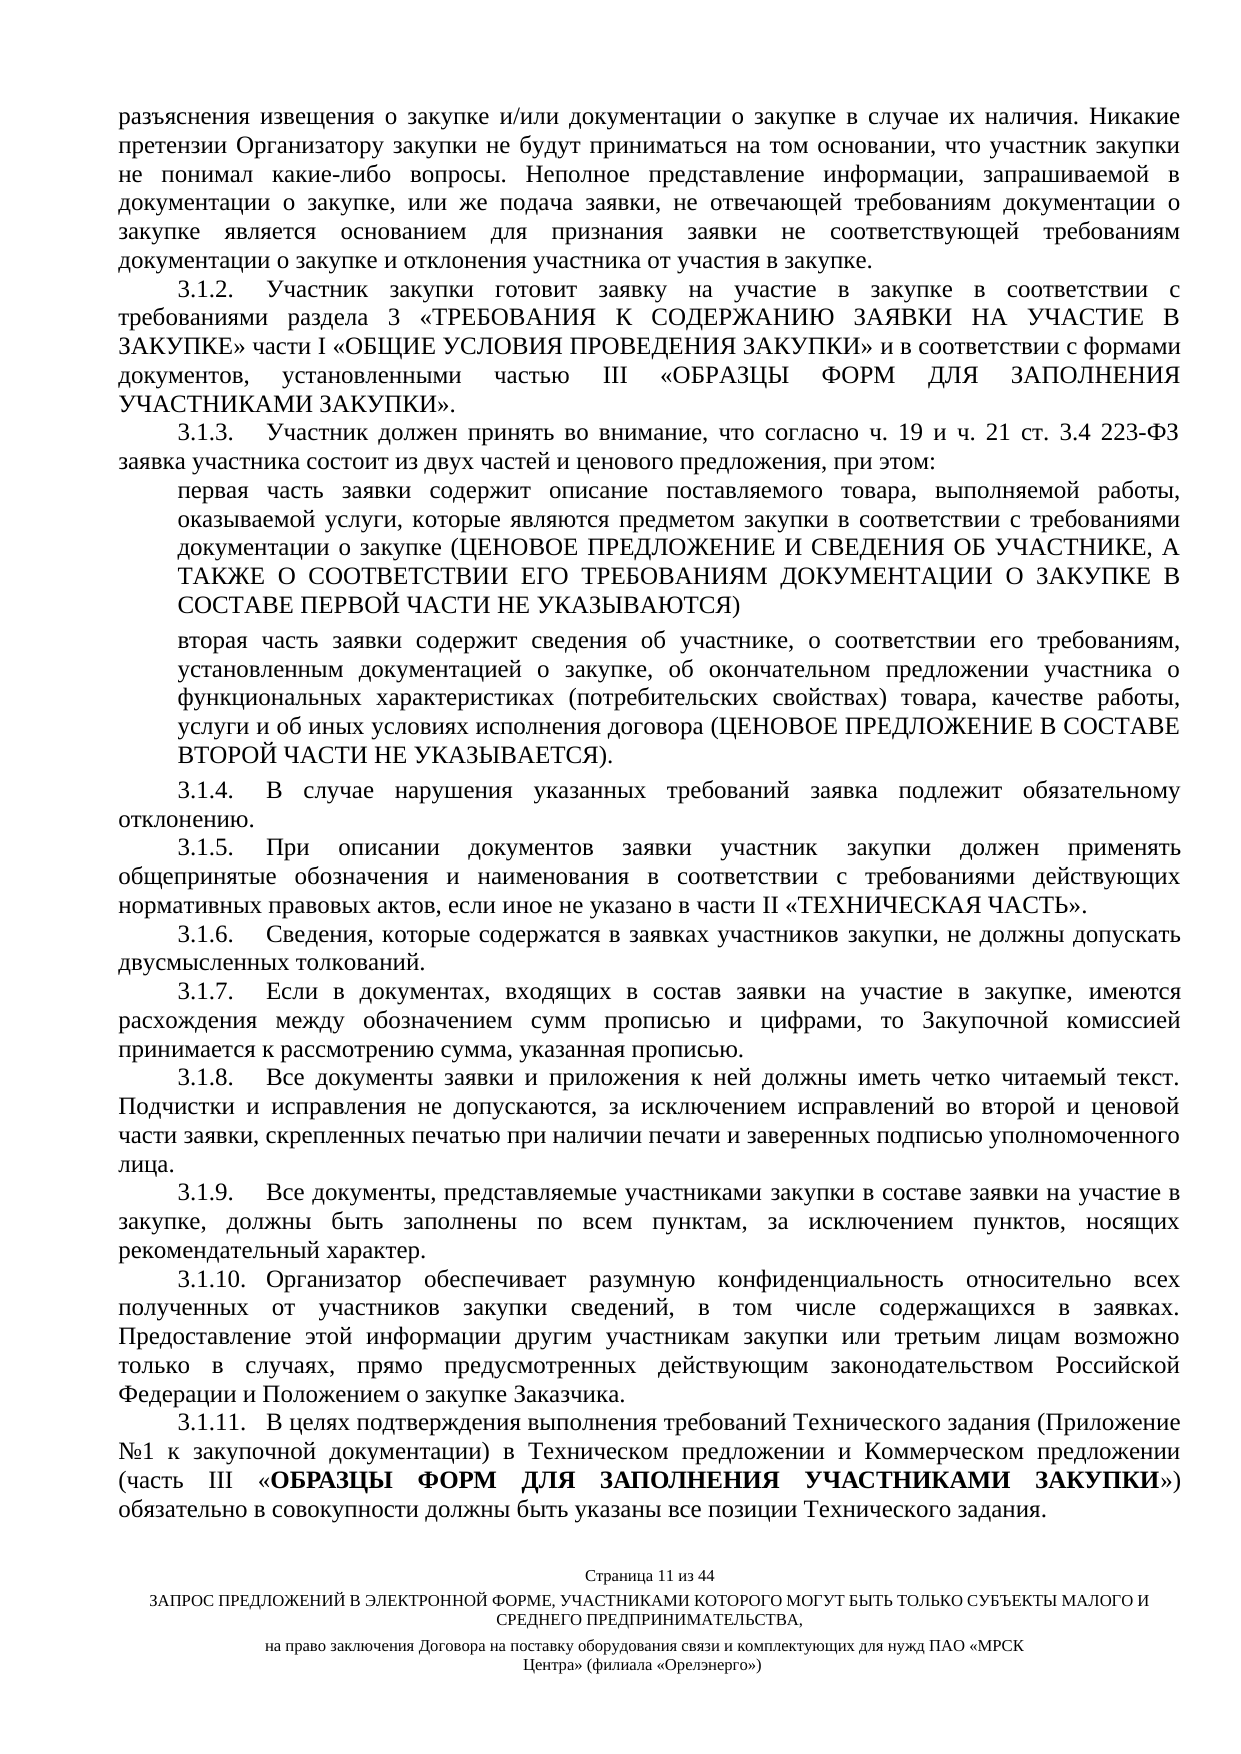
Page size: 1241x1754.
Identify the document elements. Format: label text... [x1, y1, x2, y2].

subtitle Участник должен принять во внимание, что согласно ч. 19 и ч. 21 ст. 3.4 223-ФЗ заявка участника состоит из двух частей и ценового предложения, при этом: [118, 417, 1181, 475]
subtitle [118, 101, 1181, 274]
subtitle Все документы, представляемые участниками закупки в составе заявки на участие в закупке, должны быть заполнены по всем пунктам, за исключением пунктов, носящих рекомендательный характер. [118, 1177, 1181, 1264]
subtitle Если в документах, входящих в состав заявки на участие в закупке, имеются расхождения между обозначением сумм прописью и цифрами, то Закупочной комиссией принимается к рассмотрению сумма, указанная прописью. [118, 976, 1181, 1062]
subtitle При описании документов заявки участник закупки должен применять общепринятые обозначения и наименования в соответствии с требованиями действующих нормативных правовых актов, если иное не указано в части II «ТЕХНИЧЕСКАЯ ЧАСТЬ». [118, 832, 1181, 919]
subtitle Участник закупки готовит заявку на участие в закупке в соответствии с требованиями раздела 3 «ТРЕБОВАНИЯ К СОДЕРЖАНИЮ ЗАЯВКИ НА УЧАСТИЕ В ЗАКУПКЕ» части I «ОБЩИЕ УСЛОВИЯ ПРОВЕДЕНИЯ ЗАКУПКИ» и в соответствии с формами документов, установленными частью III «ОБРАЗЦЫ ФОРМ ДЛЯ ЗАПОЛНЕНИЯ УЧАСТНИКАМИ ЗАКУПКИ». [118, 274, 1181, 417]
text вторая часть заявки содержит сведения об участнике, о соответствии его требованиям, установленным документацией о закупке, об окончательном предложении участника о функциональных характеристиках (потребительских свойствах) товара, качестве работы, услуги и об иных условиях исполнения договора (ЦЕНОВОЕ ПРЕДЛОЖЕНИЕ В СОСТАВЕ ВТОРОЙ ЧАСТИ НЕ УКАЗЫВАЕТСЯ). [177, 625, 1181, 769]
subtitle В случае нарушения указанных требований заявка подлежит обязательному отклонению. [118, 775, 1181, 832]
text первая часть заявки содержит описание поставляемого товара, выполняемой работы, оказываемой услуги, которые являются предметом закупки в соответствии с требованиями документации о закупке (ЦЕНОВОЕ ПРЕДЛОЖЕНИЕ И СВЕДЕНИЯ ОБ УЧАСТНИКЕ, А ТАКЖЕ О СООТВЕТСТВИИ ЕГО ТРЕБОВАНИЯМ ДОКУМЕНТАЦИИ О ЗАКУПКЕ В СОСТАВЕ ПЕРВОЙ ЧАСТИ НЕ УКАЗЫВАЮТСЯ) [177, 475, 1181, 619]
subtitle Сведения, которые содержатся в заявках участников закупки, не должны допускать двусмысленных толкований. [118, 919, 1181, 976]
subtitle Организатор обеспечивает разумную конфиденциальность относительно всех полученных от участников закупки сведений, в том числе содержащихся в заявках. Предоставление этой информации другим участникам закупки или третьим лицам возможно только в случаях, прямо предусмотренных действующим законодательством Российской Федерации и Положением о закупке Заказчика. [118, 1264, 1181, 1407]
subtitle Все документы заявки и приложения к ней должны иметь четко читаемый текст. Подчистки и исправления не допускаются, за исключением исправлений во второй и ценовой части заявки, скрепленных печатью при наличии печати и заверенных подписью уполномоченного лица. [118, 1062, 1181, 1177]
subtitle В целях подтверждения выполнения требований Технического задания (Приложение №1 к закупочной документации) в Техническом предложении и Коммерческом предложении (часть III «ОБРАЗЦЫ ФОРМ ДЛЯ ЗАПОЛНЕНИЯ УЧАСТНИКАМИ ЗАКУПКИ») обязательно в совокупности должны быть указаны все позиции Технического задания. [118, 1407, 1181, 1522]
